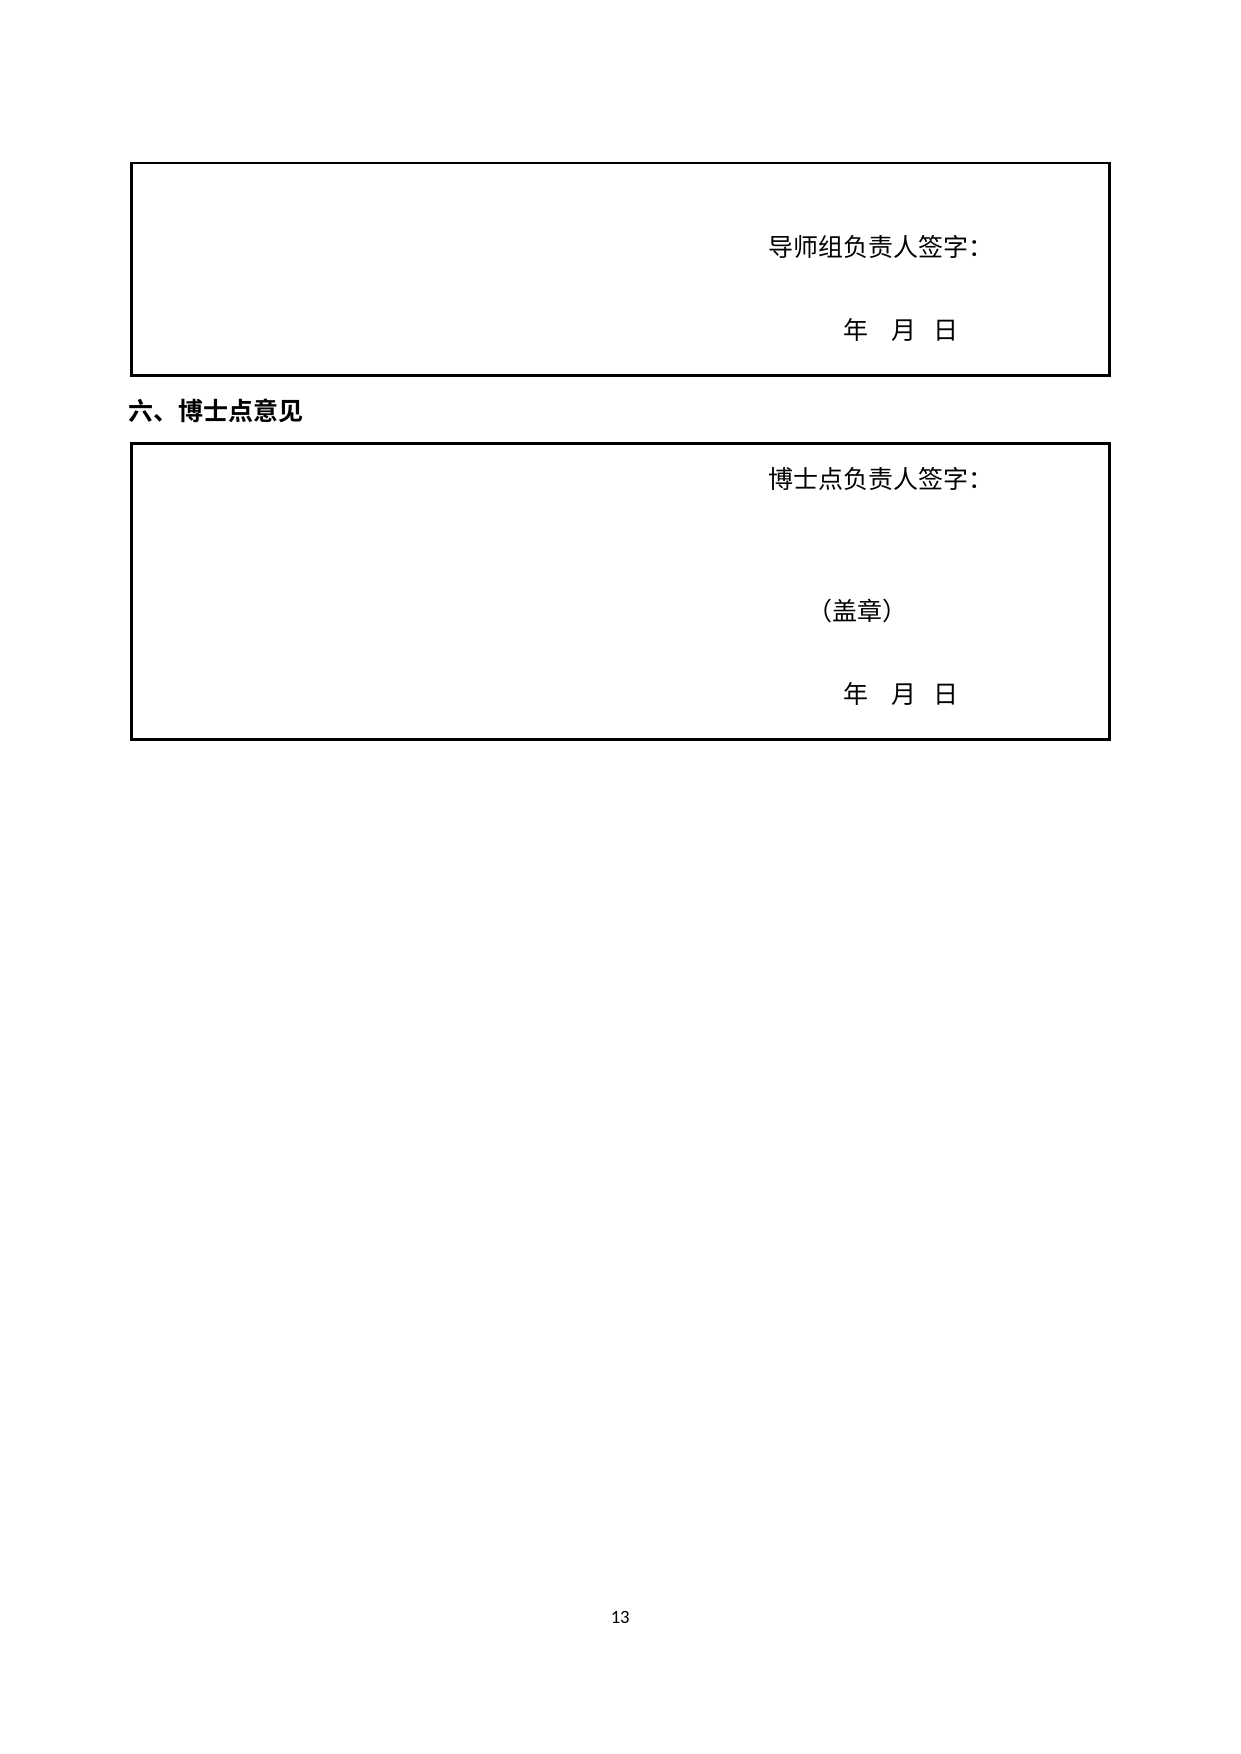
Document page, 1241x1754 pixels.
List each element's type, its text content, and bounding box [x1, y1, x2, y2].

table_header 博士点负责人签字： （盖章） 年 月 日 [133, 445, 1108, 738]
table_cell 导师组负责人签字： 年 月 日 [133, 164, 1108, 374]
text 六、博士点意见 [128, 377, 1053, 442]
